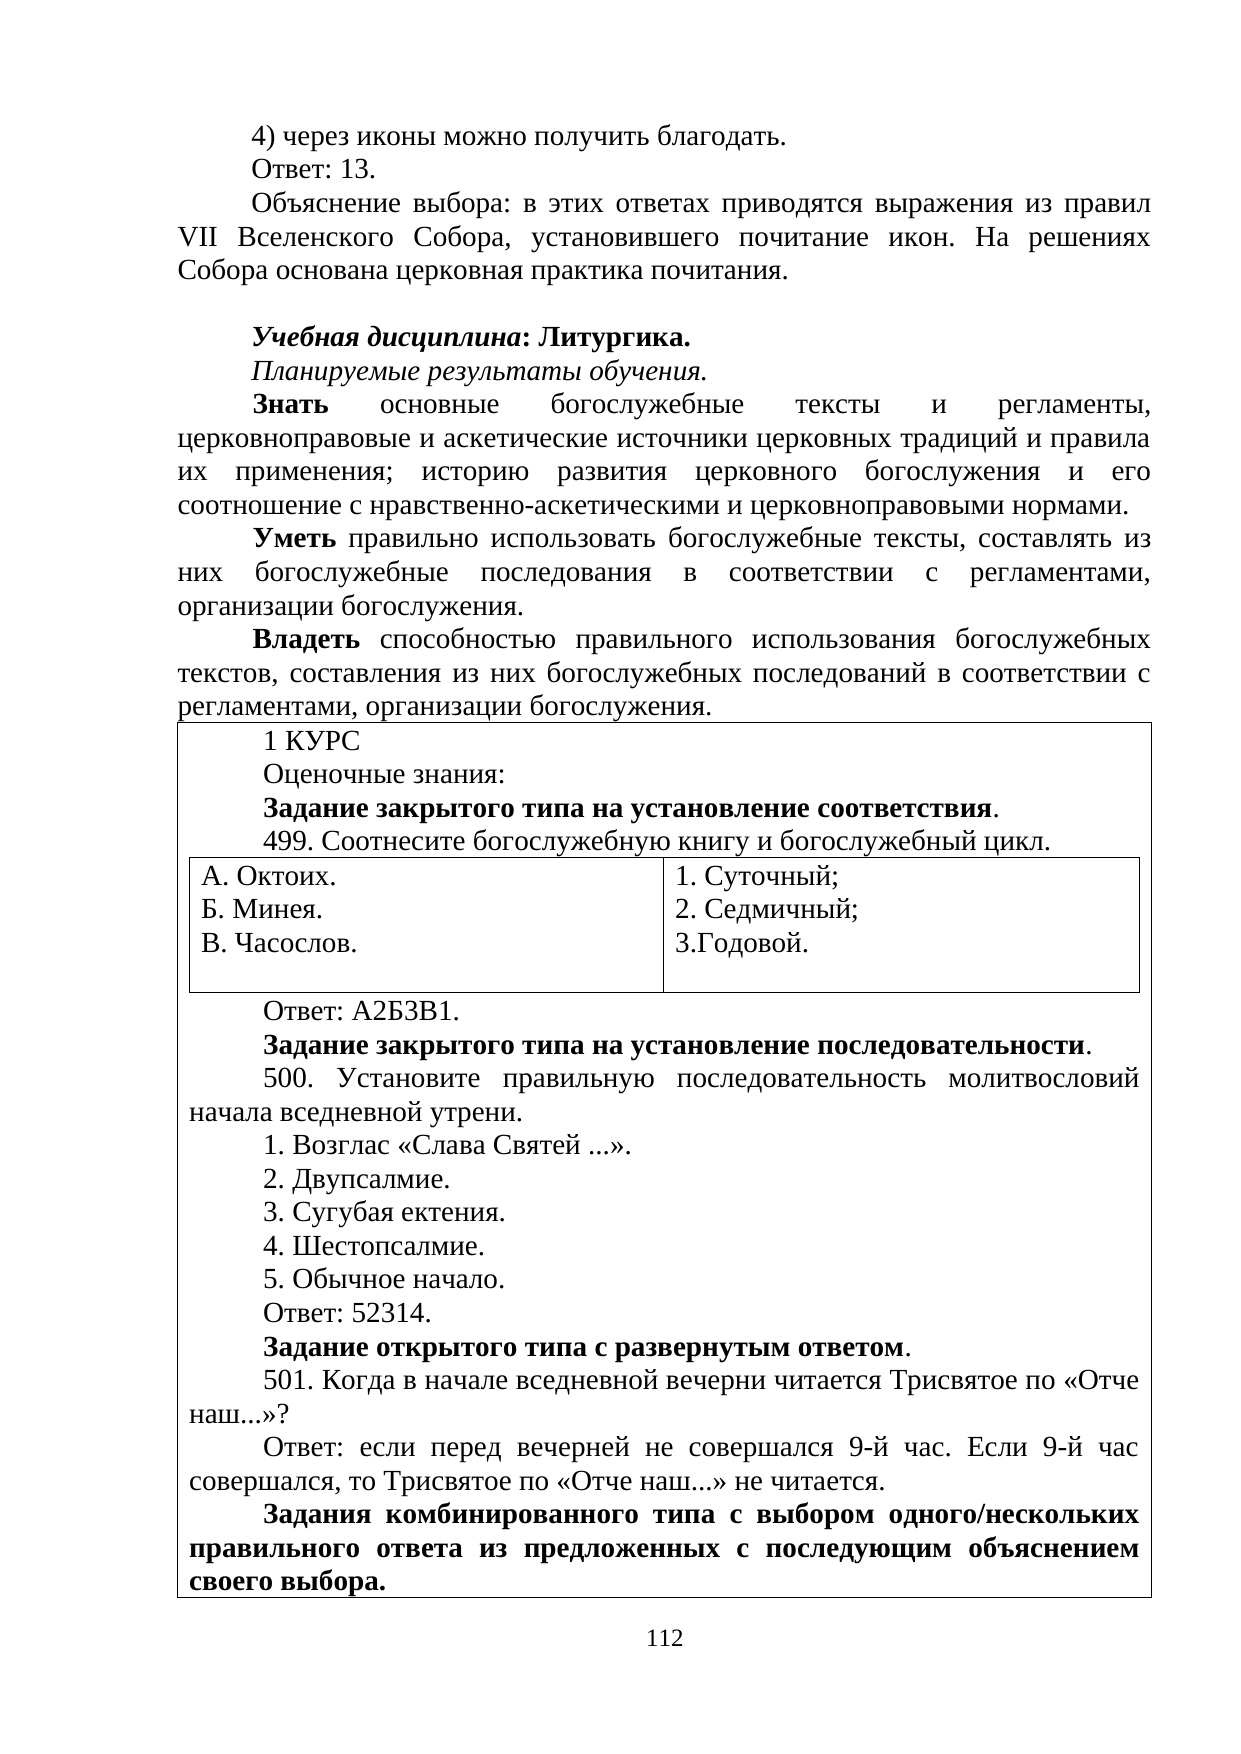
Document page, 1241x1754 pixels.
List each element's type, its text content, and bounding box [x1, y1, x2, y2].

text Учебная дисциплина: Литургика. [177, 319, 1152, 353]
text Уметь правильно использовать богослужебные тексты, составлять из них богослужебные последования в соответствии с регламентами, организации богослужения. [177, 521, 1152, 621]
text 4) через иконы можно получить благодать. [177, 118, 1152, 152]
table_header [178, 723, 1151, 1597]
text Владеть способностью правильного использования богослужебных текстов, составления из них богослужебных последований в соответствии с регламентами, организации богослужения. [177, 621, 1152, 722]
text Планируемые результаты обучения. [177, 353, 1152, 386]
text Объяснение выбора: в этих ответах приводятся выражения из правил VII Вселенского Собора, установившего почитание икон. На решениях Собора основана церковная практика почитания. [177, 185, 1152, 286]
text Ответ: 13. [177, 152, 1152, 185]
text Знать основные богослужебные тексты и регламенты, церковноправовые и аскетические источники церковных традиций и правила их применения; историю развития церковного богослужения и его соотношение с нравственно-аскетическими и церковноправовыми нормами. [177, 386, 1152, 521]
